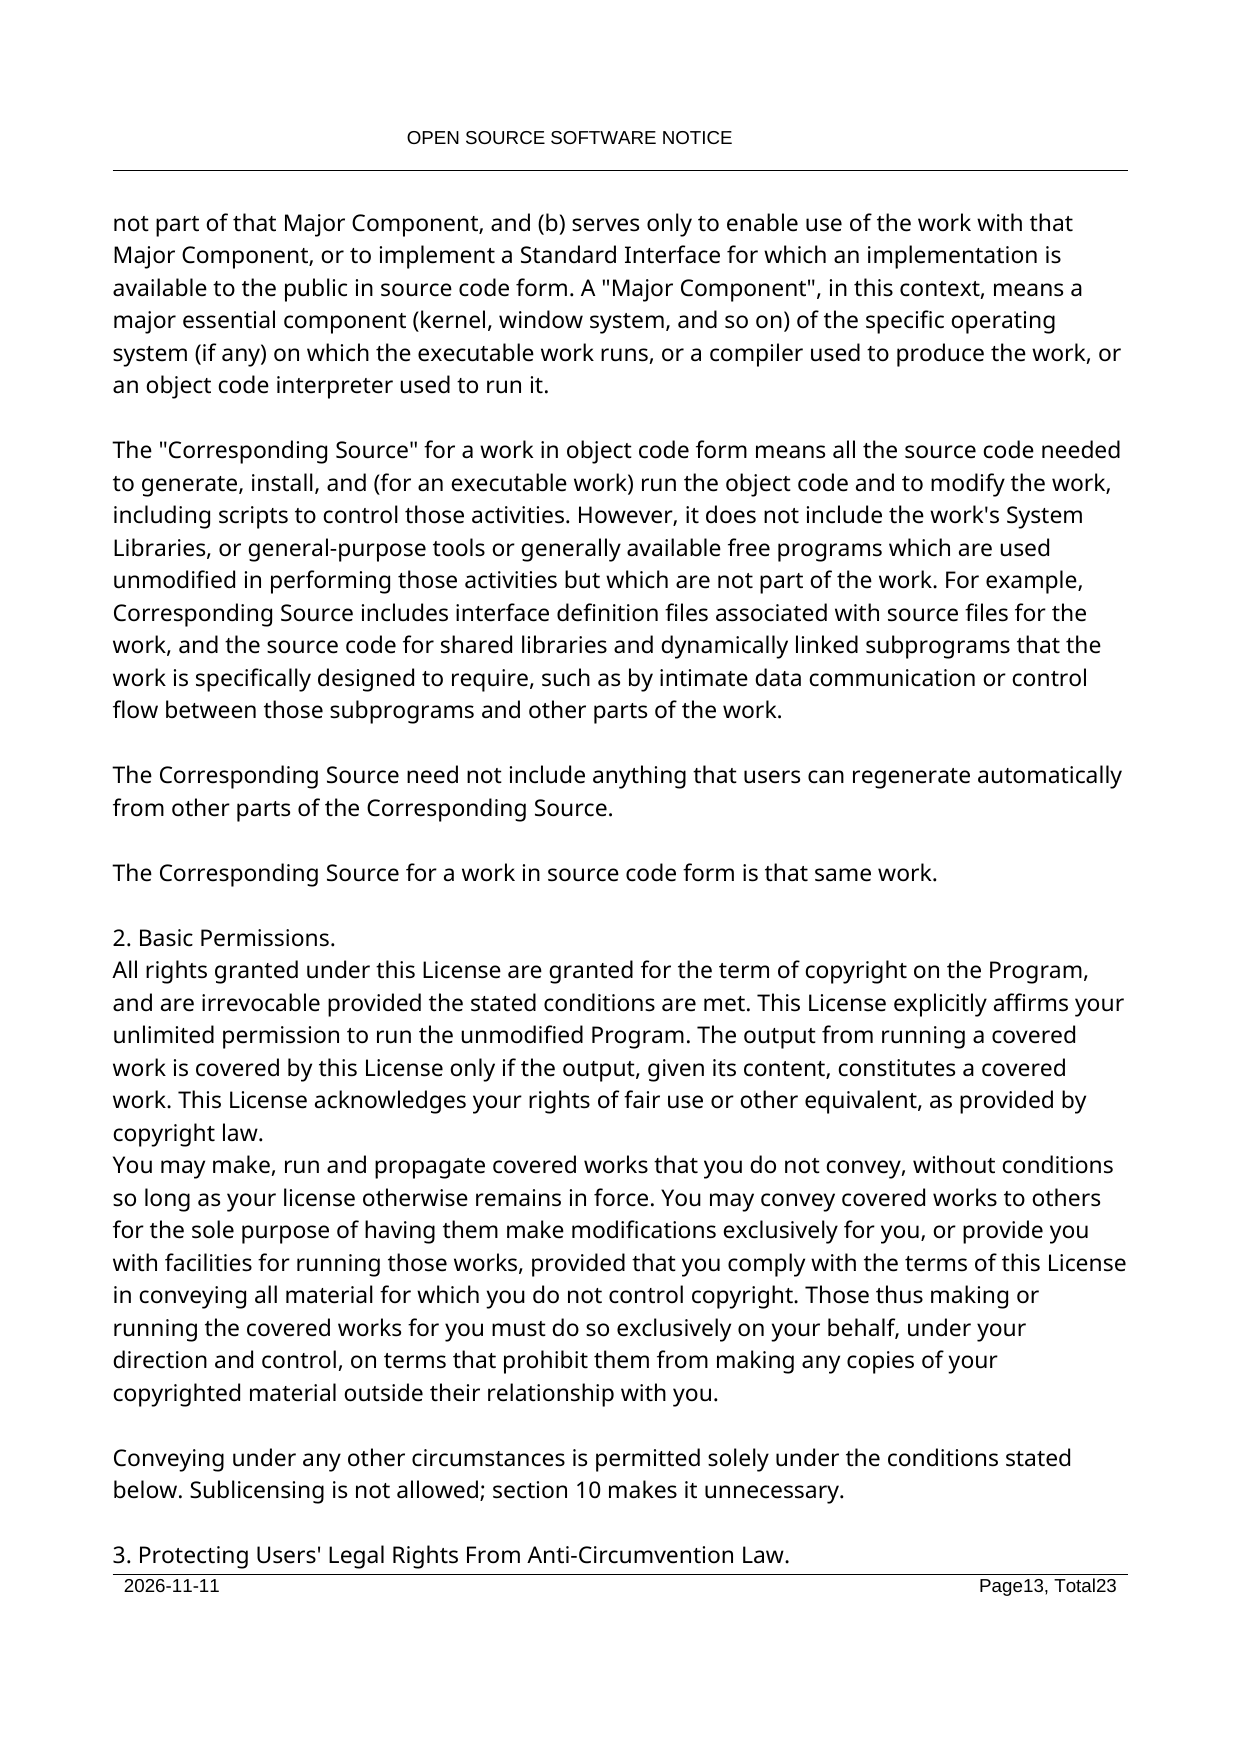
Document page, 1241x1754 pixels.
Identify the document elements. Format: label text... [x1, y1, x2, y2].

text Conveying under any other circumstances is permitted solely under the conditions stated below. Sublicensing is not allowed; section 10 makes it unnecessary. [112, 1441, 1128, 1506]
text The "Corresponding Source" for a work in object code form means all the source code needed to generate, install, and (for an executable work) run the object code and to modify the work, including scripts to control those activities. However, it does not include the work's System Libraries, or general-purpose tools or generally available free programs which are used unmodified in performing those activities but which are not part of the work. For example, Corresponding Source includes interface definition files associated with source files for the work, and the source code for shared libraries and dynamically linked subprograms that the work is specifically designed to require, such as by intimate data communication or control flow between those subprograms and other parts of the work. [112, 434, 1128, 726]
text 2. Basic Permissions. [112, 921, 1128, 954]
text The Corresponding Source need not include anything that users can regenerate automatically from other parts of the Corresponding Source. [112, 759, 1128, 824]
text 3. Protecting Users' Legal Rights From Anti-Circumvention Law. [112, 1539, 1128, 1571]
text You may make, run and propagate covered works that you do not convey, without conditions so long as your license otherwise remains in force. You may convey covered works to others for the sole purpose of having them make modifications exclusively for you, or provide you with facilities for running those works, provided that you comply with the terms of this License in conveying all material for which you do not control copyright. Those thus making or running the covered works for you must do so exclusively on your behalf, under your direction and control, on terms that prohibit them from making any copies of your copyrighted material outside their relationship with you. [112, 1149, 1128, 1409]
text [112, 206, 1128, 401]
text The Corresponding Source for a work in source code form is that same work. [112, 856, 1128, 889]
text All rights granted under this License are granted for the term of copyright on the Program, and are irrevocable provided the stated conditions are met. This License explicitly affirms your unlimited permission to run the unmodified Program. The output from running a covered work is covered by this License only if the output, given its content, constitutes a covered work. This License acknowledges your rights of fair use or other equivalent, as provided by copyright law. [112, 954, 1128, 1149]
